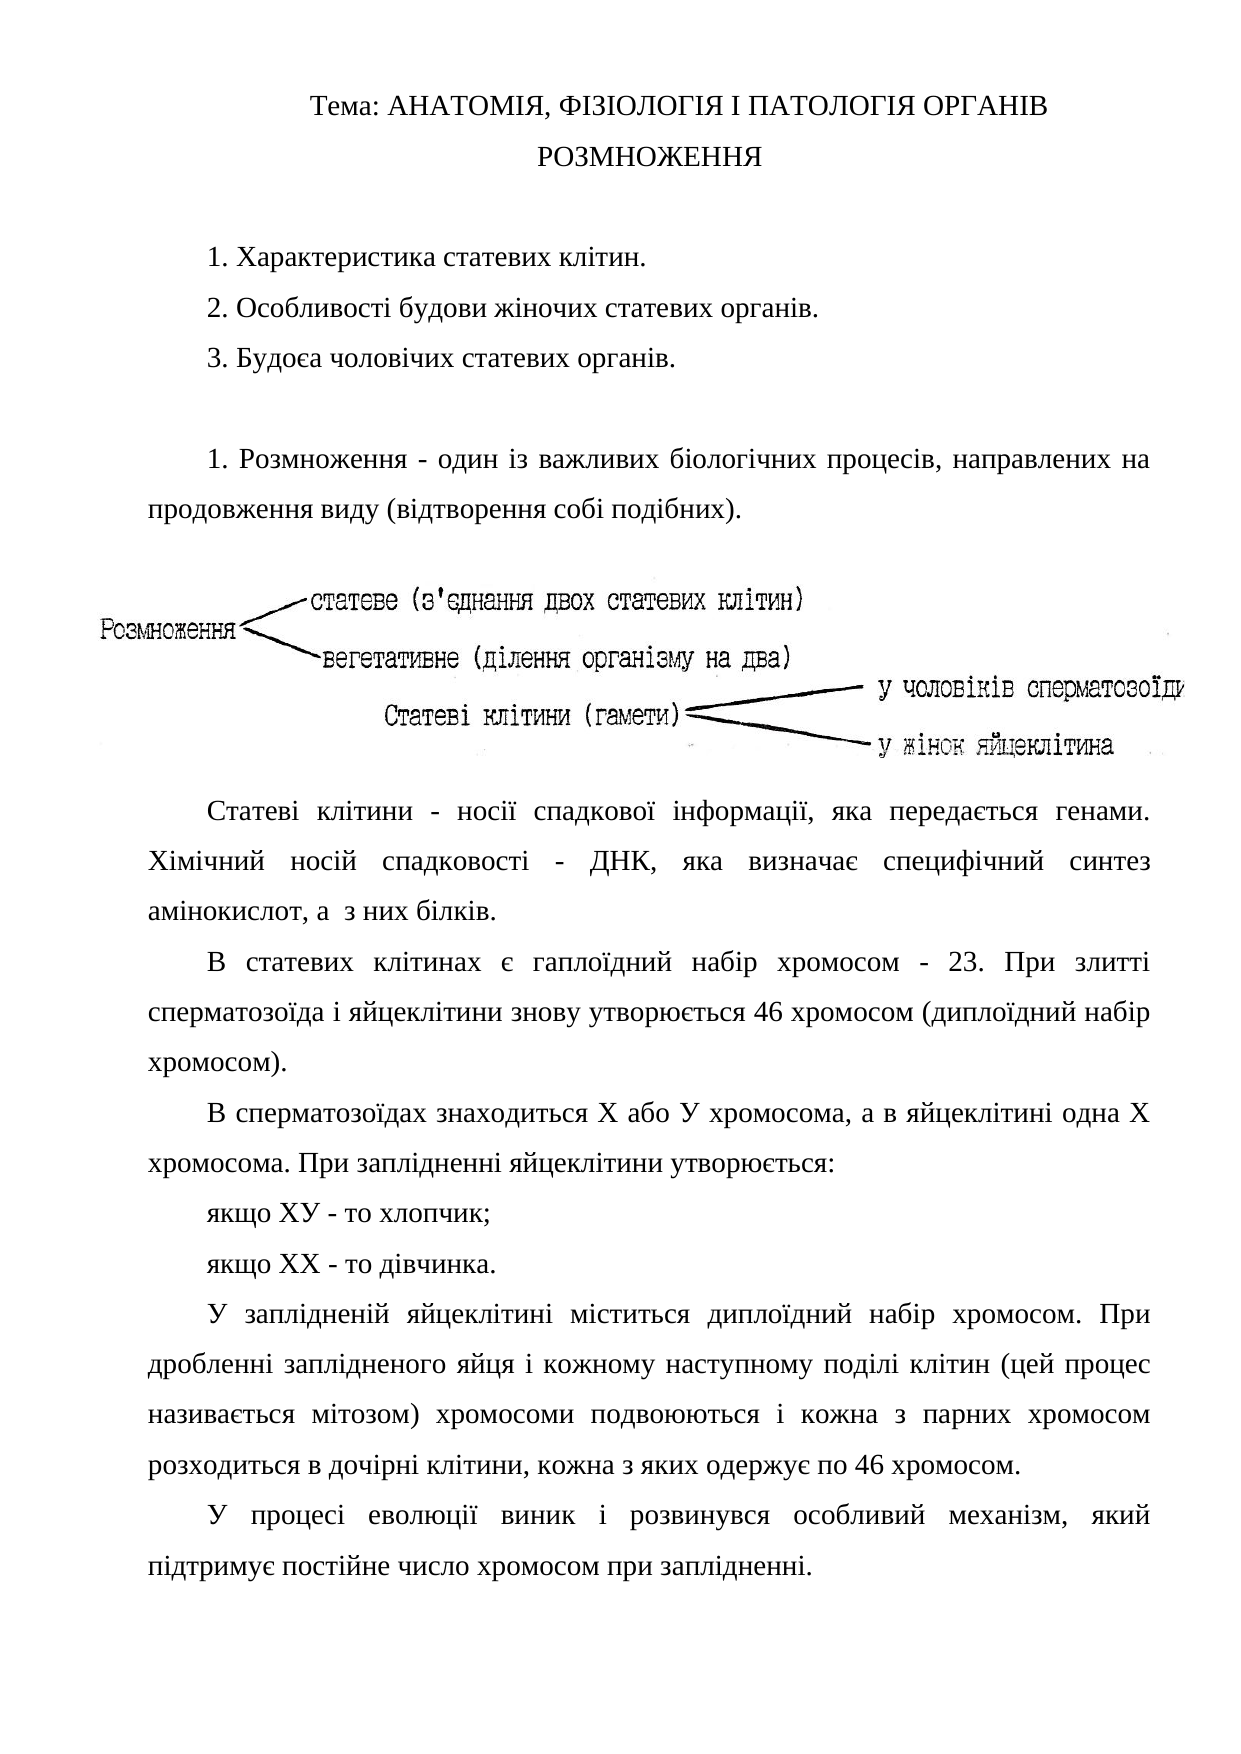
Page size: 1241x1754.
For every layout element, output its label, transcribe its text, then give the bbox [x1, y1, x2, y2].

text Статеві клітини - носії спадкової інформації, яка передається генами. Хімічний носій спадковості - ДНК, яка визначає специфічний синтез амінокислот, а з них білків. [148, 793, 1152, 927]
text 1. Розмноження - один із важливих біологічних процесів, направлених на продовження виду (відтворення собі подібних). [148, 441, 1152, 524]
text В статевих клітинах є гаплоїдний набір хромосом - 23. При злитті сперматозоїда і яйцеклітини знову утворюється 46 хромосом (диплоїдний набір хромосом). [148, 944, 1152, 1078]
text 1. Характеристика статевих клітин. [148, 239, 1152, 273]
text У процесі еволюції виник і розвинувся особливий механізм, який підтримує постійне число хромосом при заплідненні. [148, 1497, 1152, 1581]
text 2. Особливості будови жіночих статевих органів. [148, 290, 1152, 323]
text У заплідненій яйцеклітині міститься диплоїдний набір хромосом. При дробленні заплідненого яйця і кожному наступному поділі клітин (цей процес називається мітозом) хромосоми подвоюються і кожна з парних хромосом розходиться в дочірні клітини, кожна з яких одержує по 46 хромосом. [148, 1296, 1152, 1481]
picture [96, 576, 1185, 758]
text Тема: АНАТОМІЯ, ФІЗІОЛОГІЯ І ПАТОЛОГІЯ ОРГАНІВ РОЗМНОЖЕННЯ [148, 88, 1152, 172]
text якщо XX - то дівчинка. [148, 1246, 1152, 1279]
text 3. Будоєа чоловічих статевих органів. [148, 340, 1152, 374]
text якщо ХУ - то хлопчик; [148, 1195, 1152, 1229]
text В сперматозоїдах знаходиться X або У хромосома, а в яйцеклітині одна X хромосома. При заплідненні яйцеклітини утворюється: [148, 1095, 1152, 1179]
